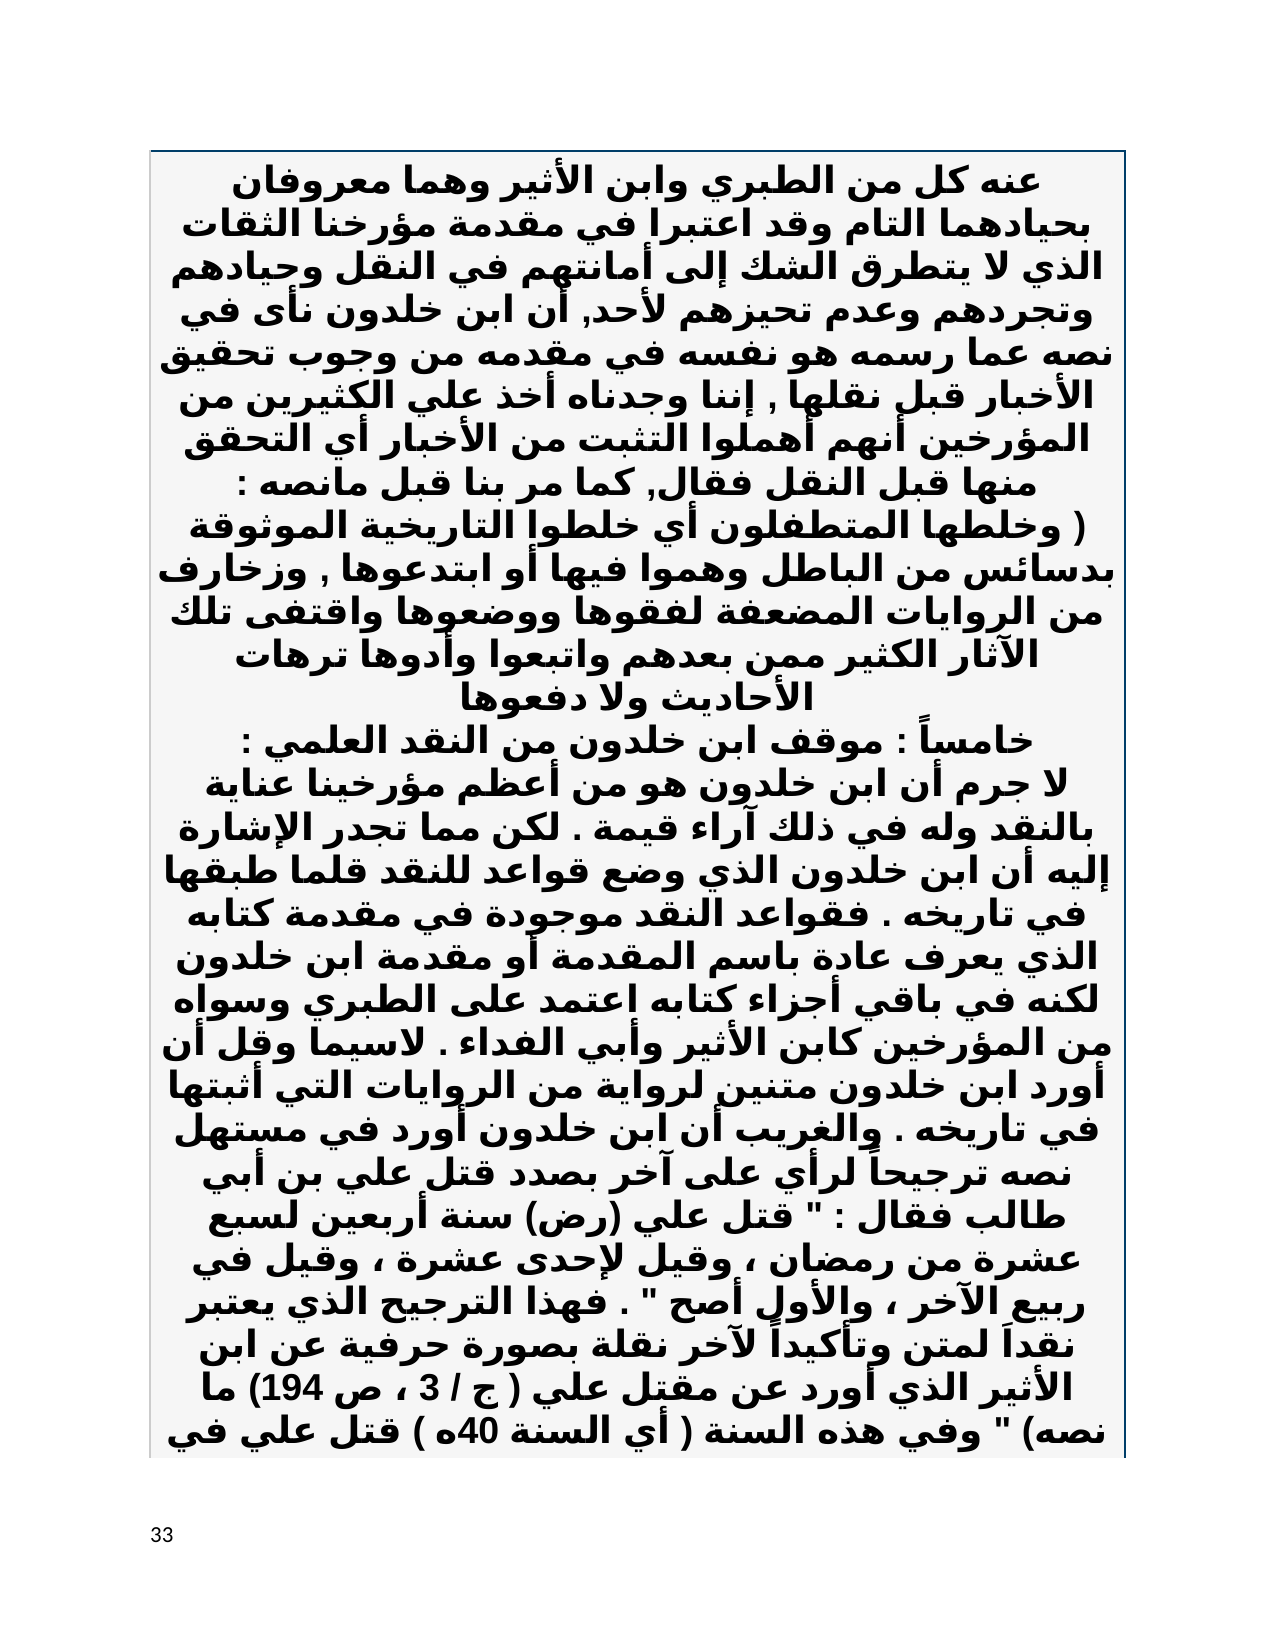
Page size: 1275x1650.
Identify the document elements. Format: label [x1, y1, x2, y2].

table_header [151, 152, 1124, 1458]
